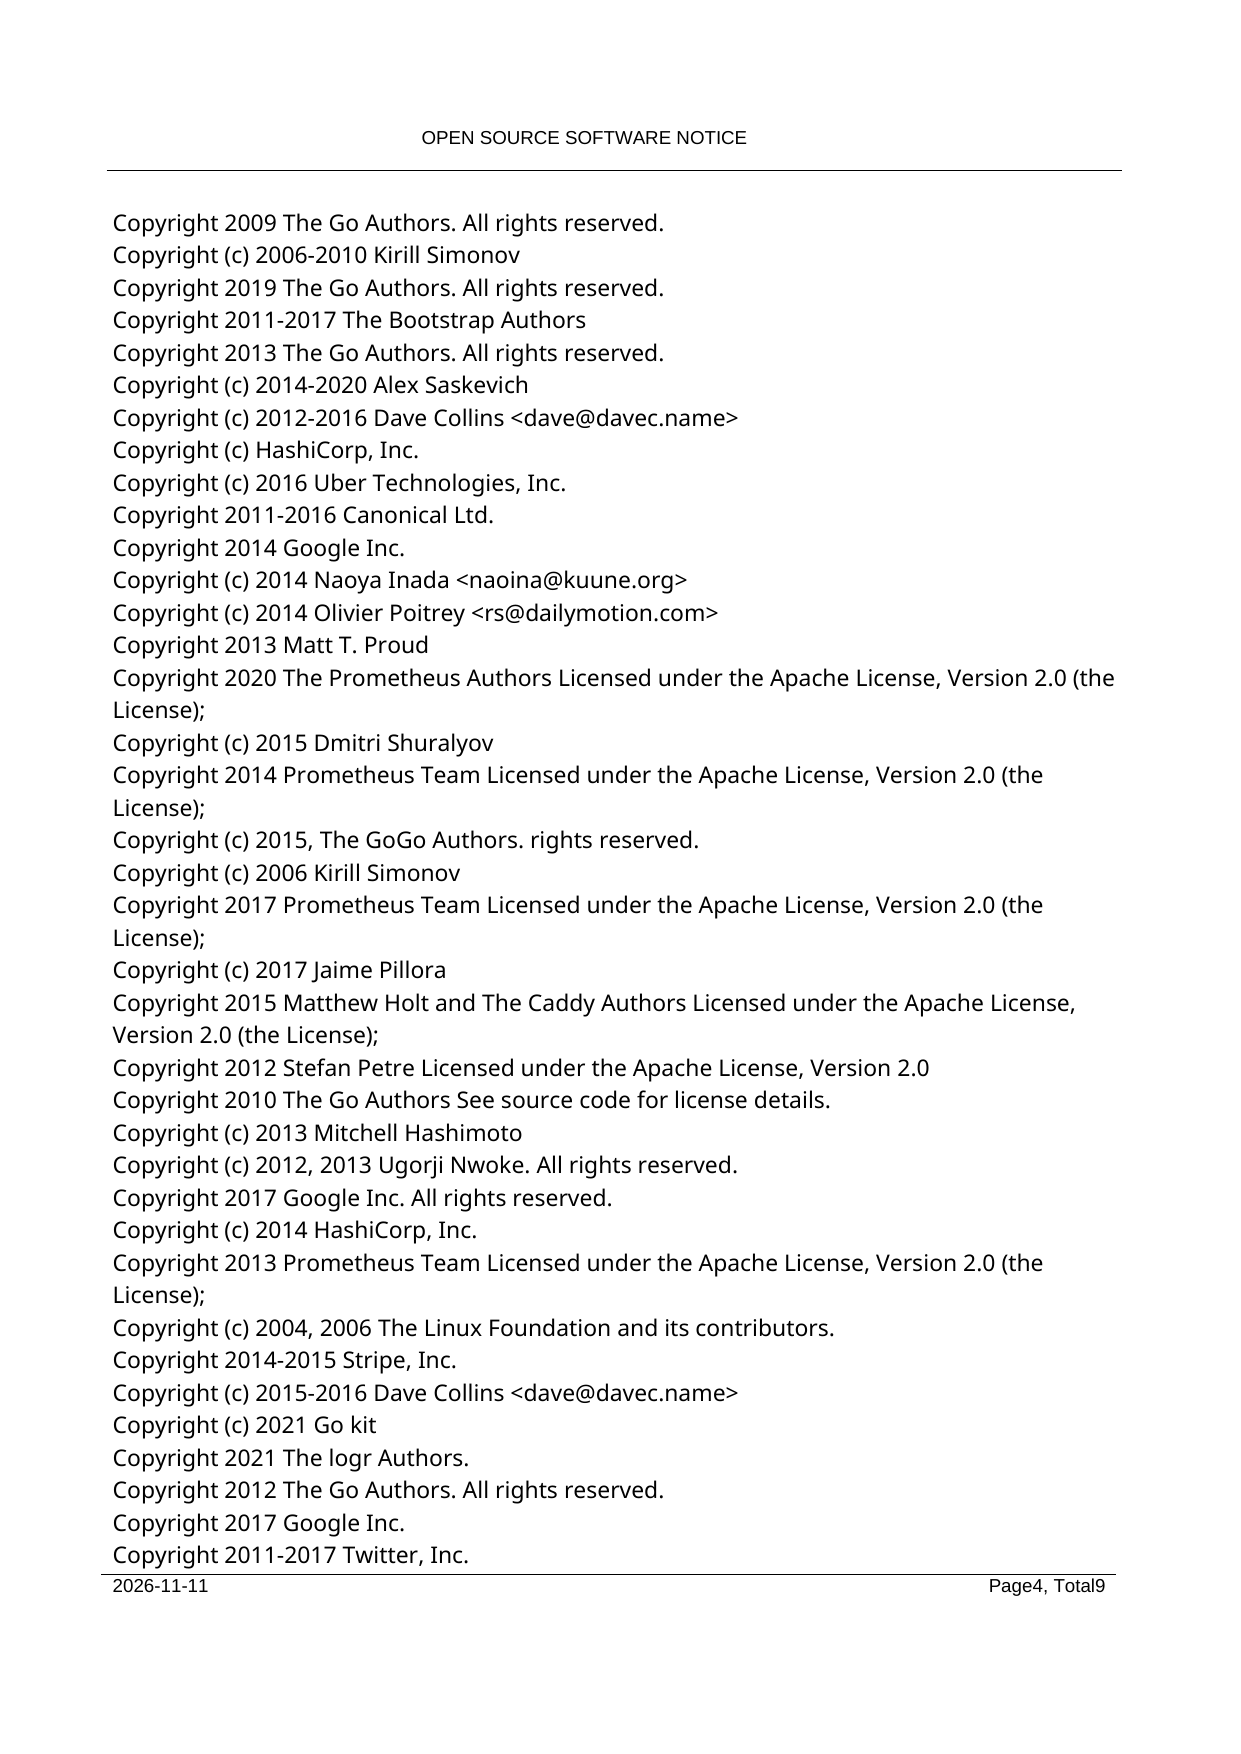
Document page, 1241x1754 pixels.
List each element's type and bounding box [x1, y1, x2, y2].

text [112, 206, 1128, 1571]
